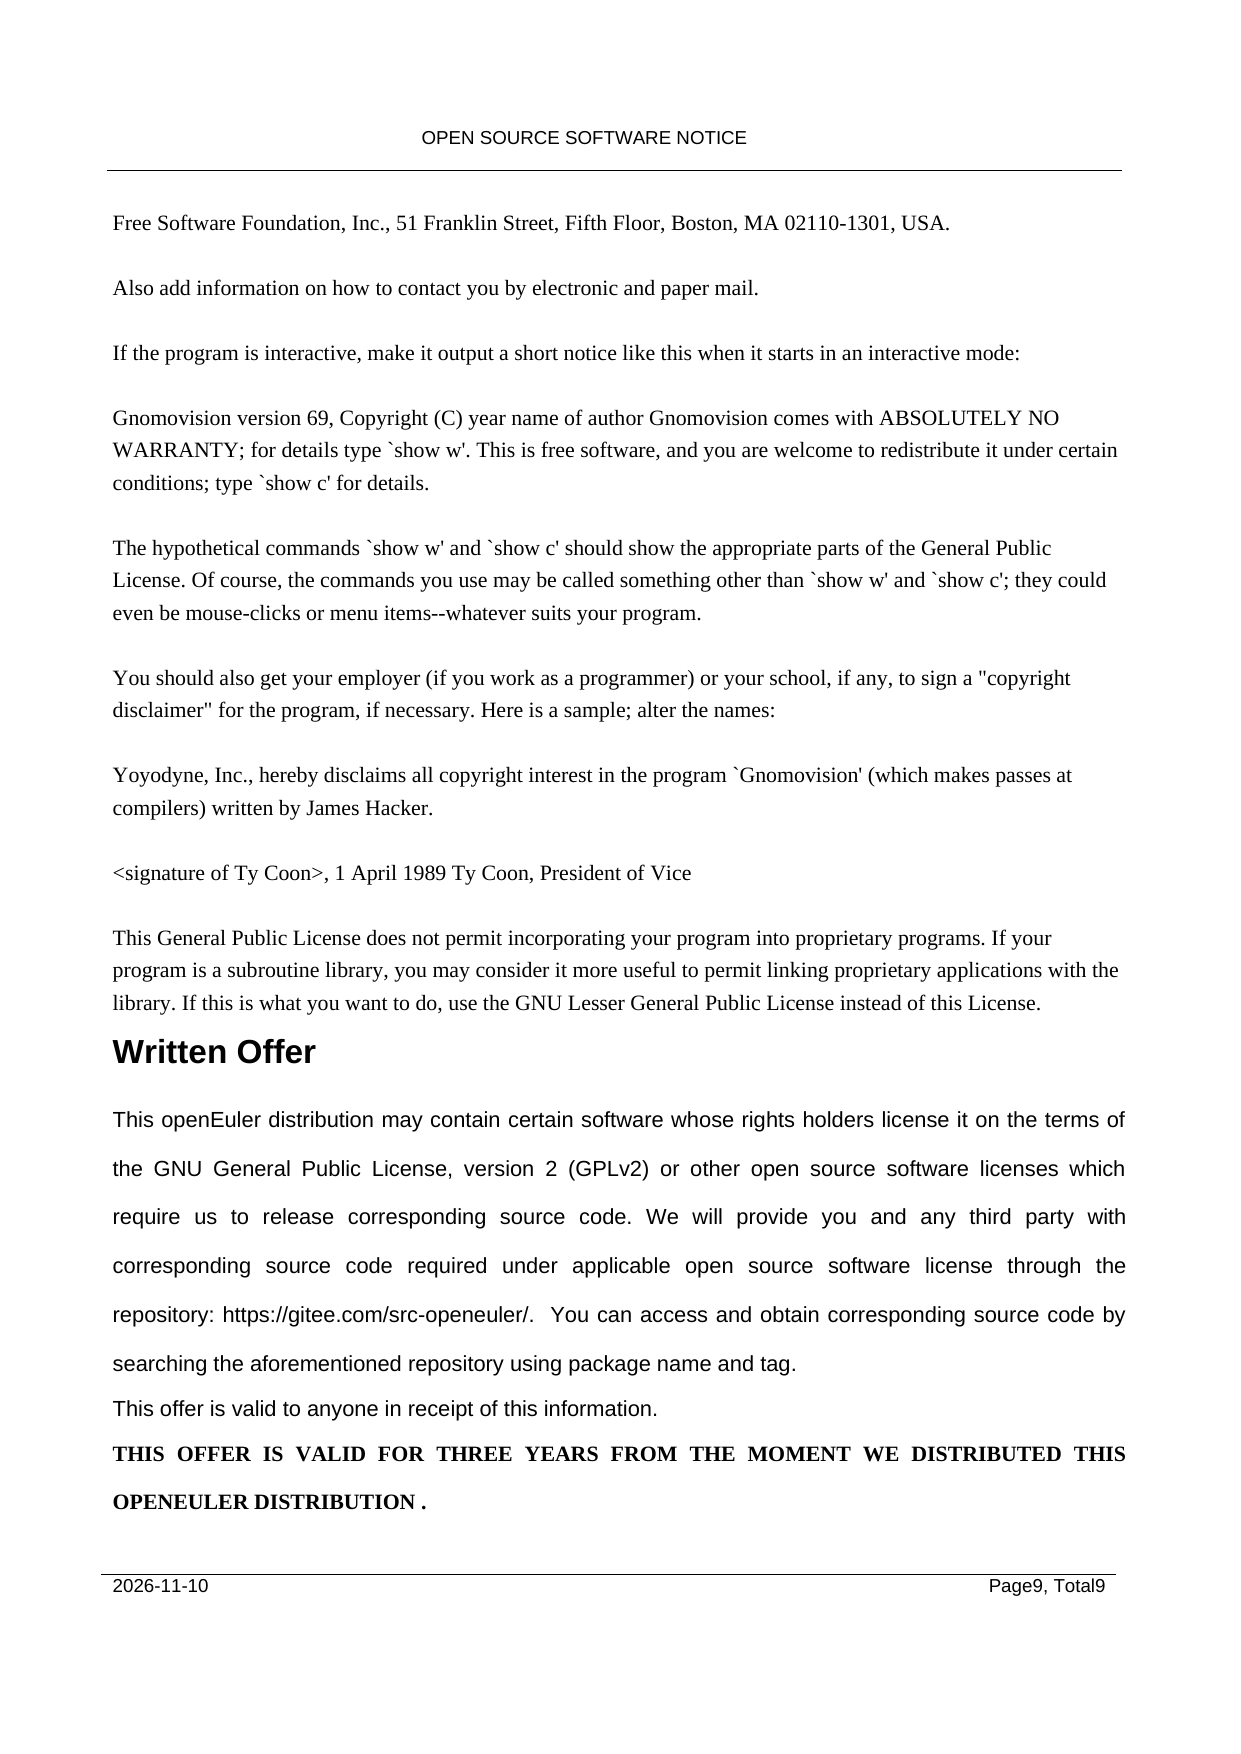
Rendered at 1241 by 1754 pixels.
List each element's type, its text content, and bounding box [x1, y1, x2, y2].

text This openEuler distribution may contain certain software whose rights holders license it on the terms of the GNU General Public License, version 2 (GPLv2) or other open source software licenses which require us to release corresponding source code. We will provide you and any third party with corresponding source code required under applicable open source software license through the repository: https://gitee.com/src-openeuler/. You can access and obtain corresponding source code by searching the aforementioned repository using package name and tag. [112, 1103, 1128, 1379]
text THIS OFFER IS VALID FOR THREE YEARS FROM THE MOMENT WE DISTRIBUTED THIS OPENEULER DISTRIBUTION . [112, 1437, 1128, 1518]
text Written Offer [112, 1019, 1128, 1084]
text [112, 206, 1128, 1019]
text This offer is valid to anyone in receipt of this information. [112, 1392, 1128, 1424]
